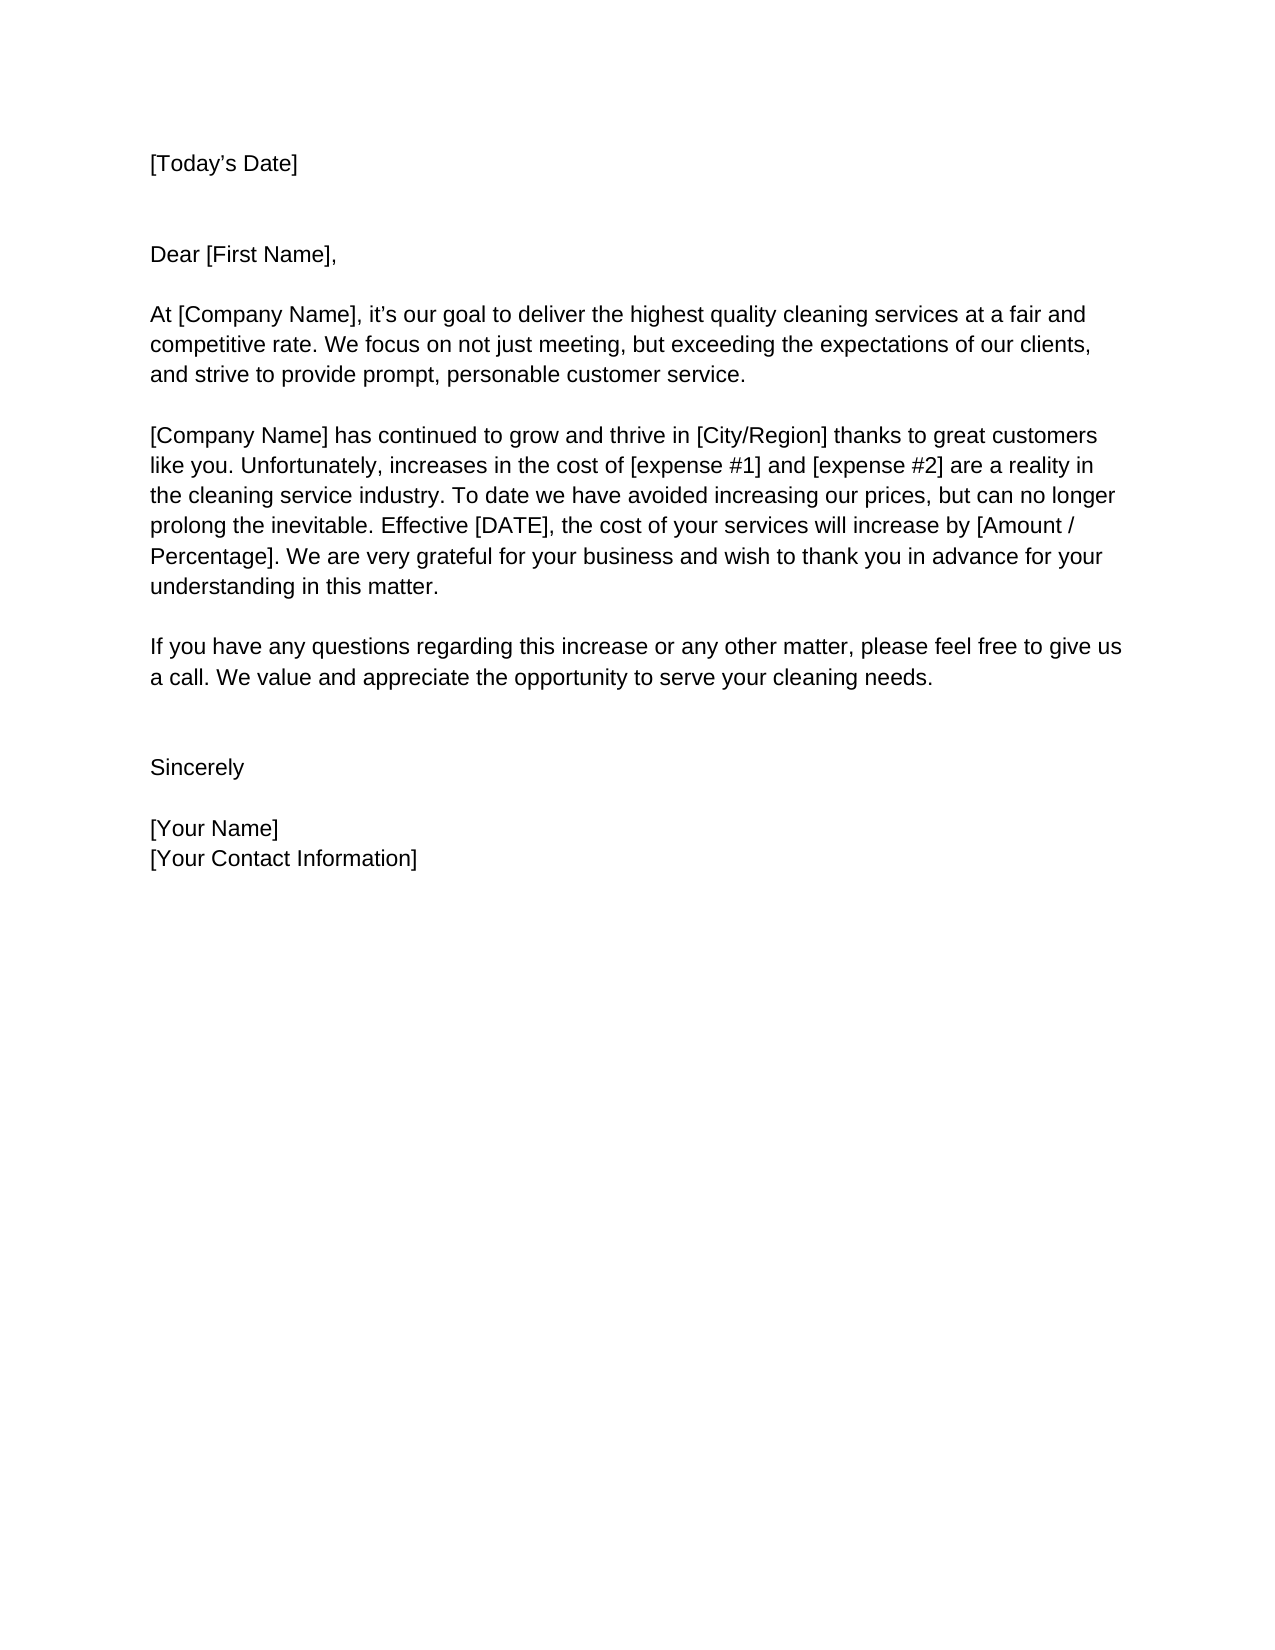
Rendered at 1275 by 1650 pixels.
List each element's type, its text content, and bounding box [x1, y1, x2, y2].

text [Today’s Date] [150, 150, 1125, 176]
text At [Company Name], it’s our goal to deliver the highest quality cleaning services at a fair and competitive rate. We focus on not just meeting, but exceeding the expectations of our clients, and strive to provide prompt, personable customer service. [150, 301, 1125, 388]
text [Your Name] [150, 814, 1125, 841]
text Sincerely [150, 754, 1125, 781]
text Dear [First Name], [150, 241, 1125, 267]
text [Company Name] has continued to grow and thrive in [City/Region] thanks to great customers like you. Unfortunately, increases in the cost of [expense #1] and [expense #2] are a reality in the cleaning service industry. To date we have avoided increasing our prices, but can no longer prolong the inevitable. Effective [DATE], the cost of your services will increase by [Amount / Percentage]. We are very grateful for your business and wish to thank you in advance for your understanding in this matter. [150, 422, 1125, 599]
text If you have any questions regarding this increase or any other matter, please feel free to give us a call. We value and appreciate the opportunity to serve your cleaning needs. [150, 633, 1125, 690]
text [Your Contact Information] [150, 845, 1125, 871]
